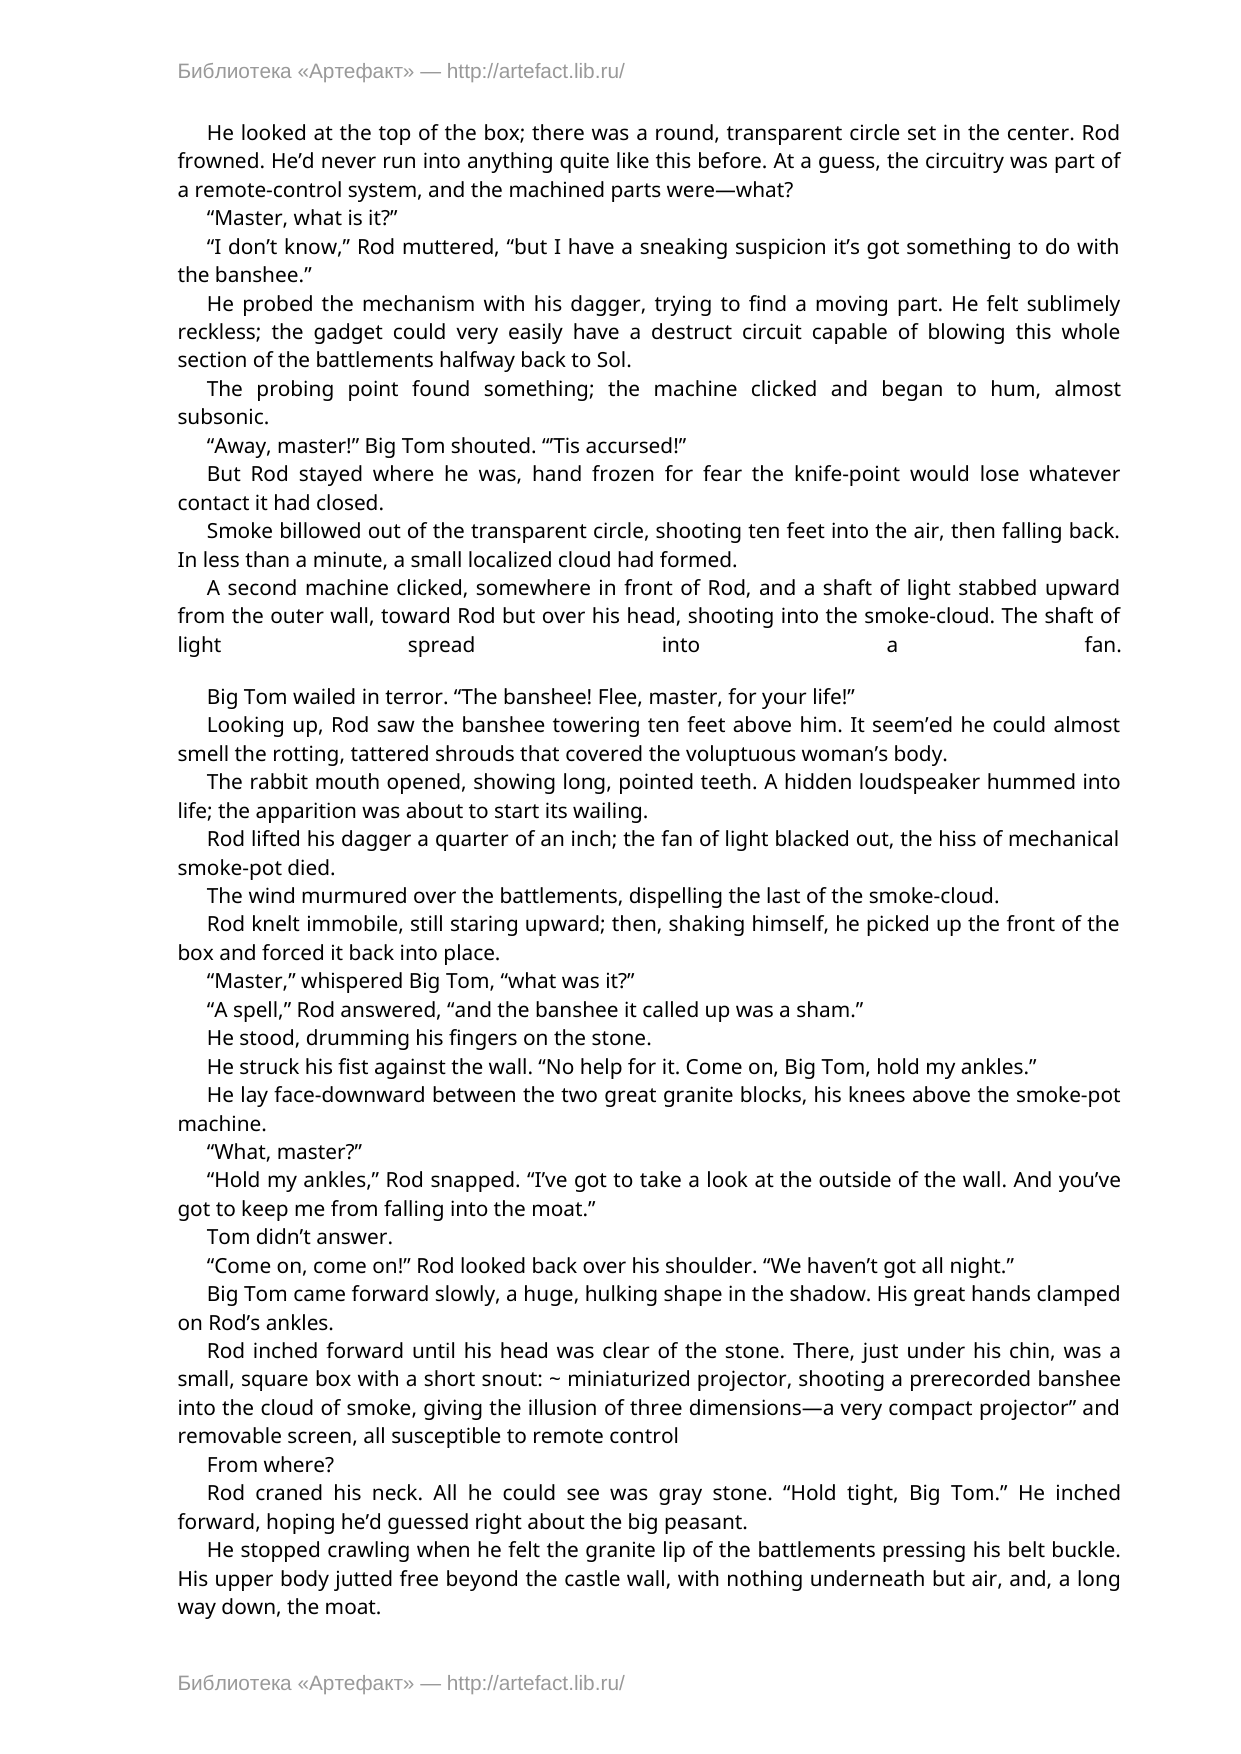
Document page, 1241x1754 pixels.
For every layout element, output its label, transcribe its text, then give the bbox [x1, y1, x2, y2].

text Big Tom wailed in terror. “The banshee! Flee, master, for your life!” [177, 682, 1122, 711]
text “Away, master!” Big Tom shouted. “’Tis accursed!” [177, 431, 1122, 459]
text “Come on, come on!” Rod looked back over his shoulder. “We haven’t got all night.” [177, 1251, 1122, 1279]
text Smoke billowed out of the transparent circle, shooting ten feet into the air, then falling back. In less than a minute, a small localized cloud had formed. [177, 516, 1122, 573]
text The probing point found something; the machine clicked and began to hum, almost subsonic. [177, 374, 1122, 431]
text Rod knelt immobile, still staring upward; then, shaking himself, he picked up the front of the box and forced it back into place. [177, 909, 1122, 966]
text “A spell,” Rod answered, “and the banshee it called up was a sham.” [177, 995, 1122, 1023]
text He lay face-downward between the two great granite blocks, his knees above the smoke-pot machine. [177, 1080, 1122, 1137]
text Rod inched forward until his head was clear of the stone. There, just under his chin, was a small, square box with a short snout: ~ miniaturized projector, shooting a prerecorded banshee into the cloud of smoke, giving the illusion of three dimensions—a very compact projector” and removable screen, all susceptible to remote control [177, 1336, 1122, 1450]
text The rabbit mouth opened, showing long, pointed teeth. A hidden loudspeaker hummed into life; the apparition was about to start its wailing. [177, 767, 1122, 824]
text He looked at the top of the box; there was a round, transparent circle set in the center. Rod frowned. He’d never run into anything quite like this before. At a guess, the circuitry was part of a remote-control system, and the machined parts were—what? [177, 118, 1122, 203]
text Rod lifted his dagger a quarter of an inch; the fan of light blacked out, the hiss of mechanical smoke-pot died. [177, 824, 1122, 881]
text He struck his fist against the wall. “No help for it. Come on, Big Tom, hold my ankles.” [177, 1052, 1122, 1080]
text “I don’t know,” Rod muttered, “but I have a sneaking suspicion it’s got something to do with the banshee.” [177, 232, 1122, 289]
text Looking up, Rod saw the banshee towering ten feet above him. It seem’ed he could almost smell the rotting, tattered shrouds that covered the voluptuous woman’s body. [177, 711, 1122, 767]
text “Master,” whispered Big Tom, “what was it?” [177, 966, 1122, 995]
text “Master, what is it?” [177, 203, 1122, 232]
text He stopped crawling when he felt the granite lip of the battlements pressing his belt buckle. His upper body jutted free beyond the castle wall, with nothing underneath but air, and, a long way down, the moat. [177, 1535, 1122, 1621]
text Tom didn’t answer. [177, 1222, 1122, 1251]
text Big Tom came forward slowly, a huge, hulking shape in the shadow. His great hands clamped on Rod’s ankles. [177, 1279, 1122, 1336]
text “Hold my ankles,” Rod snapped. “I’ve got to take a look at the outside of the wall. And you’ve got to keep me from falling into the moat.” [177, 1166, 1122, 1222]
text “What, master?” [177, 1137, 1122, 1166]
text The wind murmured over the battlements, dispelling the last of the smoke-cloud. [177, 881, 1122, 909]
text He stood, drumming his fingers on the stone. [177, 1023, 1122, 1052]
text A second machine clicked, somewhere in front of Rod, and a shaft of light stabbed upward from the outer wall, toward Rod but over his head, shooting into the smoke-cloud. The shaft of light spread into a fan. [177, 573, 1122, 682]
text Rod craned his neck. All he could see was gray stone. “Hold tight, Big Tom.” He inched forward, hoping he’d guessed right about the big peasant. [177, 1478, 1122, 1535]
text He probed the mechanism with his dagger, trying to find a moving part. He felt sublimely reckless; the gadget could very easily have a destruct circuit capable of blowing this whole section of the battlements halfway back to Sol. [177, 289, 1122, 374]
text From where? [177, 1450, 1122, 1478]
text But Rod stayed where he was, hand frozen for fear the knife-point would lose whatever contact it had closed. [177, 459, 1122, 516]
